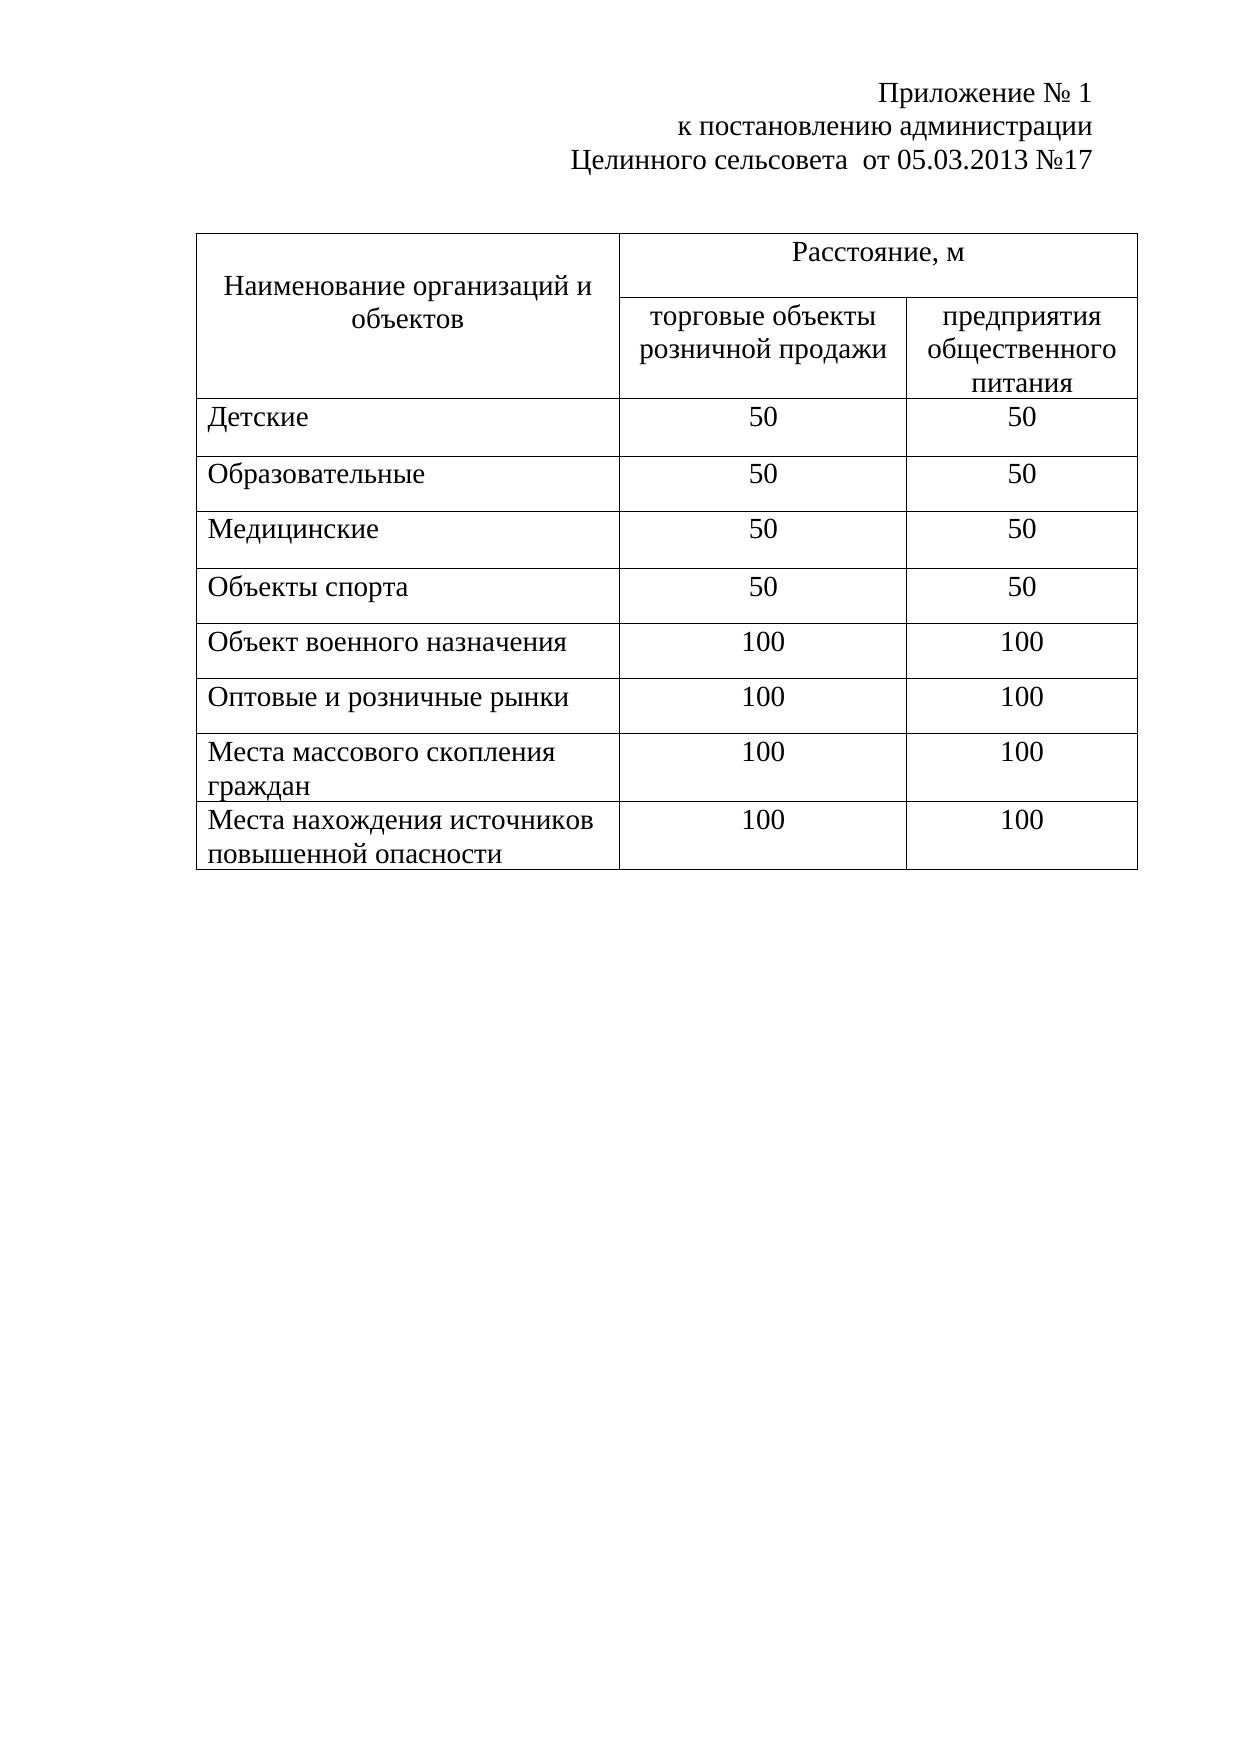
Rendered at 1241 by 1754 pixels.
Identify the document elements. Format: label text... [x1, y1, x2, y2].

table_cell 100 [620, 802, 906, 869]
table_cell Объекты спорта [197, 569, 619, 623]
table_cell 100 [907, 734, 1137, 801]
table_cell Объект военного назначения [197, 624, 619, 678]
table_cell Образовательные [197, 457, 619, 511]
table_cell Места массового скопления граждан [197, 734, 619, 801]
table_cell 50 [907, 569, 1137, 623]
table_cell 100 [620, 679, 906, 733]
table_cell 100 [907, 624, 1137, 678]
table_cell Детские [197, 399, 619, 456]
table_header Наименование организаций и объектов [197, 234, 619, 398]
table_cell 100 [620, 624, 906, 678]
text Целинного сельсовета от 05.03.2013 №17 [177, 142, 1092, 176]
table_cell 50 [620, 399, 906, 456]
table_cell Оптовые и розничные рынки [197, 679, 619, 733]
table_cell 100 [907, 802, 1137, 869]
table_cell 100 [907, 679, 1137, 733]
table_cell 50 [907, 512, 1137, 568]
table_cell 100 [620, 734, 906, 801]
table_cell предприятия общественного питания [907, 298, 1137, 398]
text к постановлению администрации [177, 108, 1092, 142]
table_cell 50 [620, 457, 906, 511]
table_cell 50 [620, 512, 906, 568]
table_cell 50 [907, 399, 1137, 456]
table_cell 50 [907, 457, 1137, 511]
table_cell торговые объекты розничной продажи [620, 298, 906, 398]
table_cell 50 [620, 569, 906, 623]
table_cell Медицинские [197, 512, 619, 568]
text Приложение № 1 [177, 75, 1092, 108]
table_header Расстояние, м [620, 234, 1137, 297]
table_cell Места нахождения источников повышенной опасности [197, 802, 619, 869]
